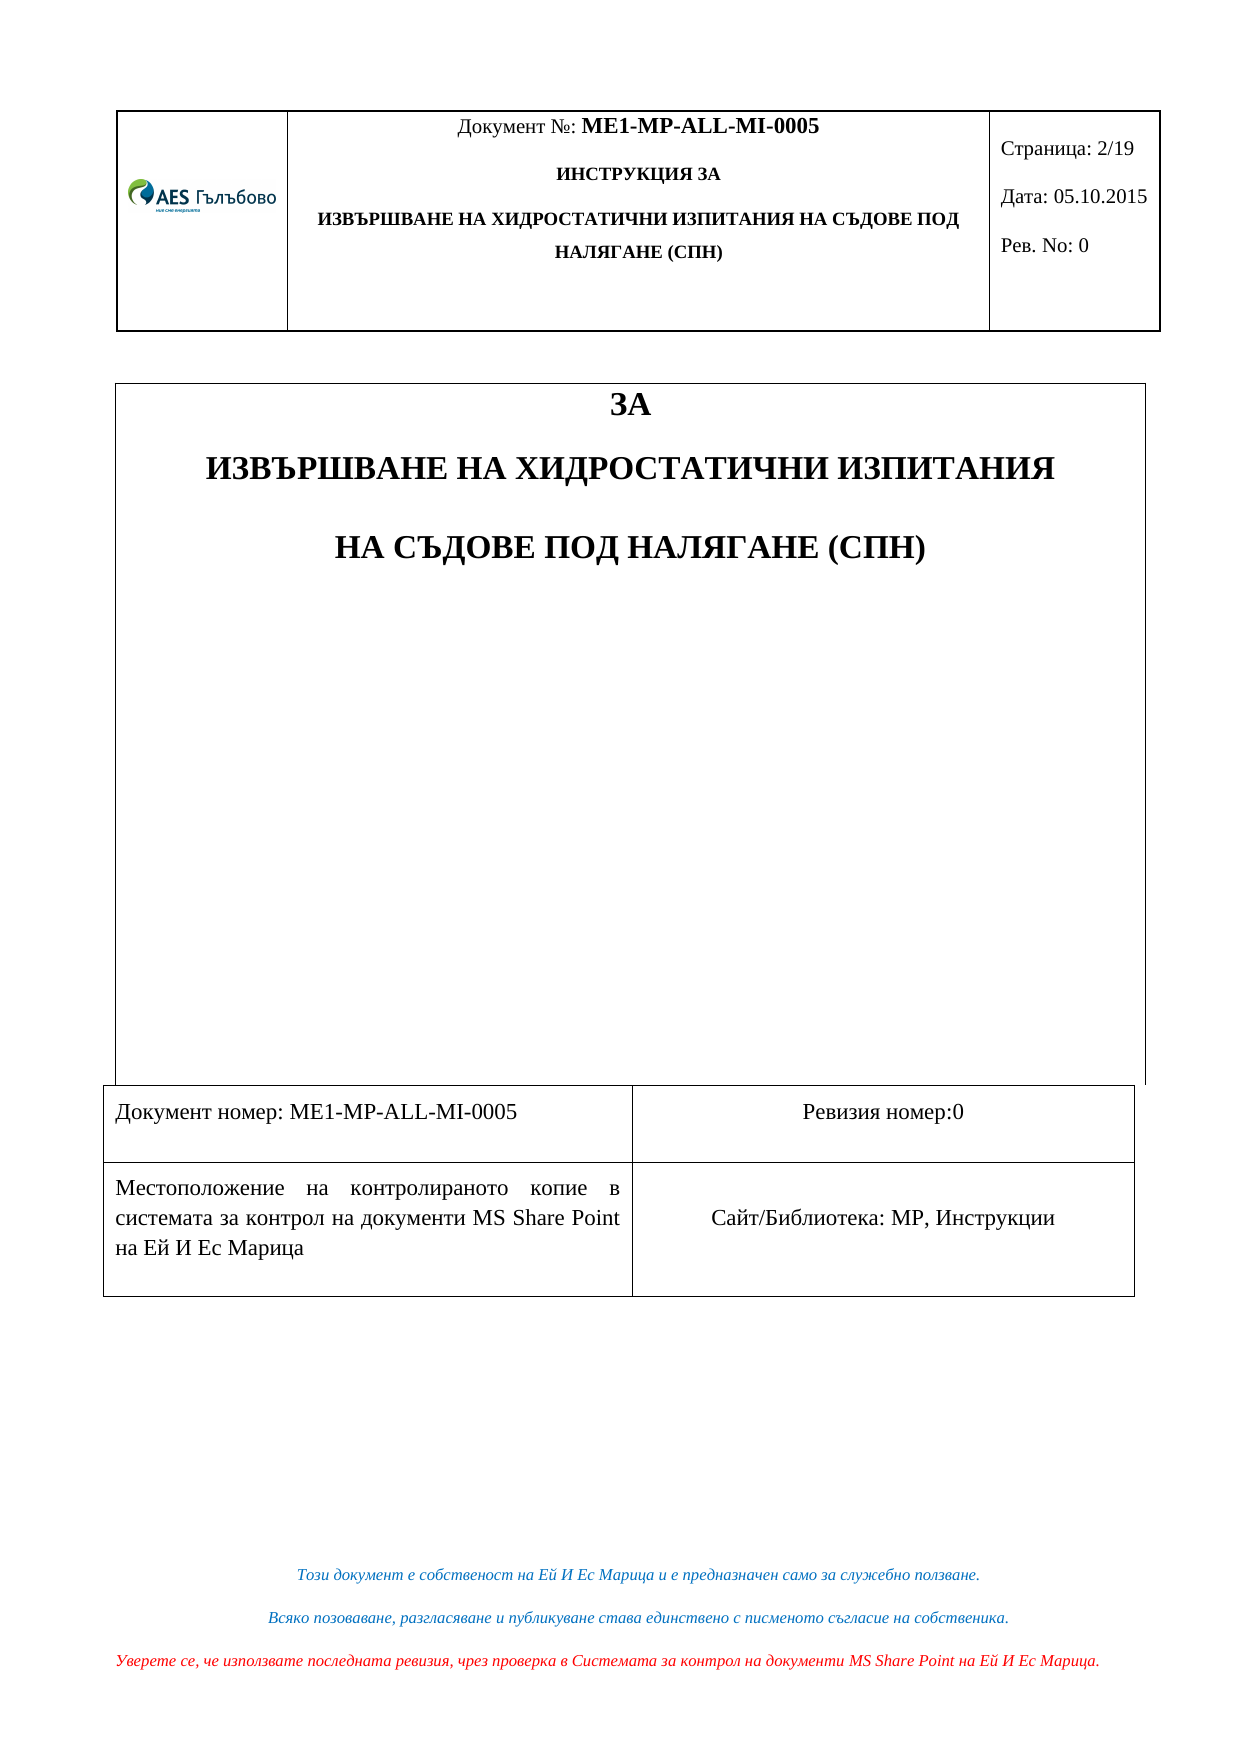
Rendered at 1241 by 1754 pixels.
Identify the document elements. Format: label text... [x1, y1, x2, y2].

table_cell Местоположение на контролираното копие в системата за контрол на документи MS Share Point на Ей И Ес Марица [104, 1163, 632, 1296]
table_cell „Ей И Ес – 3С Марица Изток 1“ ЕООД ИНСТРУКЦИЯ ЗА ИЗВЪРШВАНЕ НА ХИДРОСТАТИЧНИ ИЗПИТАНИЯ НА СЪДОВЕ ПОД НАЛЯГАНЕ (СПН) [116, 384, 1145, 1085]
picture [128, 179, 276, 213]
table_cell Сайт/Библиотека: MP, Инструкции [633, 1163, 1134, 1296]
table_header Документ номер: ME1-MP-ALL-MI-0005 [104, 1086, 632, 1162]
table_header Ревизия номер:0 [633, 1086, 1134, 1162]
